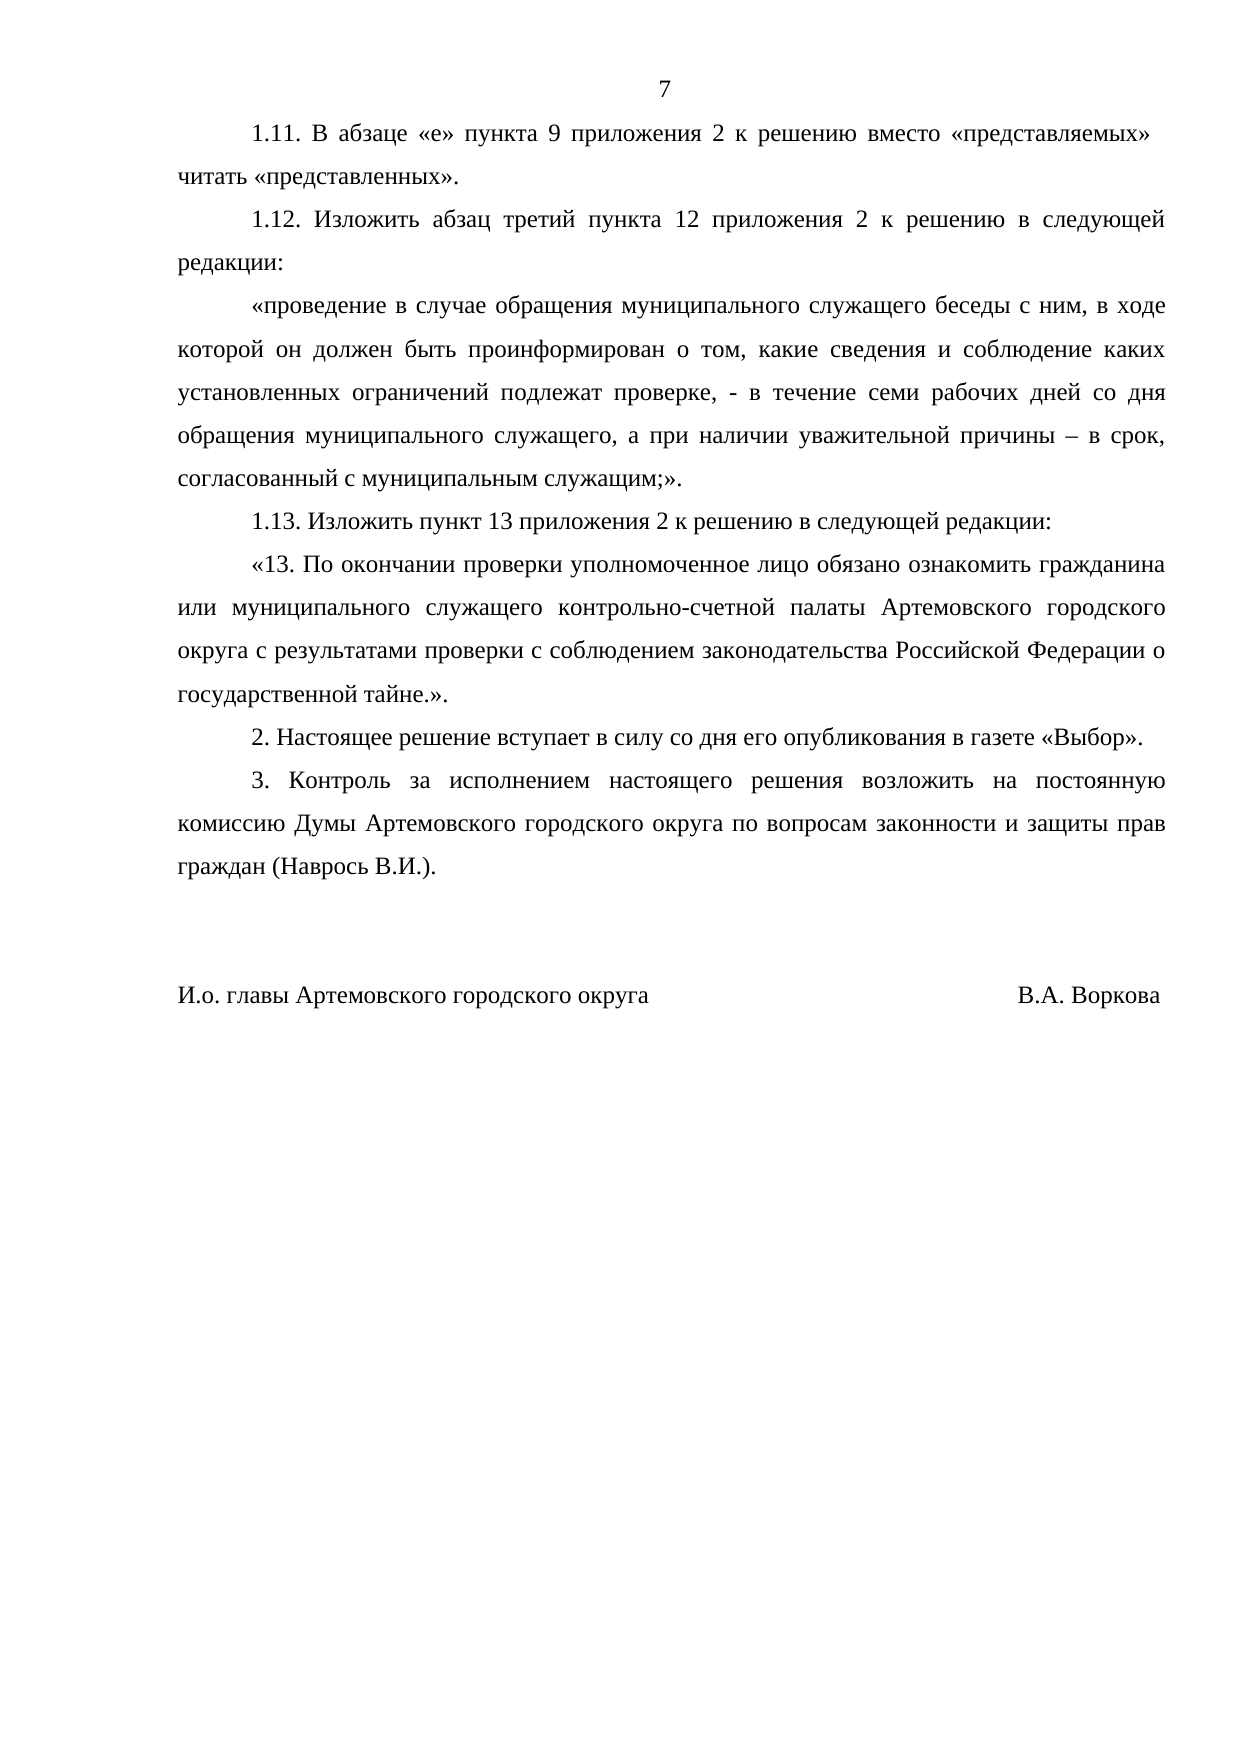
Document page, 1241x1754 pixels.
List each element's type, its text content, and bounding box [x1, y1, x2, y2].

text 1.12. Изложить абзац третий пункта 12 приложения 2 к решению в следующей редакции: [177, 204, 1167, 276]
text 3. Контроль за исполнением настоящего решения возложить на постоянную комиссию Думы Артемовского городского округа по вопросам законности и защиты прав граждан (Наврось В.И.). [177, 765, 1166, 880]
text 2. Настоящее решение вступает в силу со дня его опубликования в газете «Выбор». [177, 722, 1166, 751]
text «проведение в случае обращения муниципального служащего беседы с ним, в ходе которой он должен быть проинформирован о том, какие сведения и соблюдение каких установленных ограничений подлежат проверке, - в течение семи рабочих дней со дня обращения муниципального служащего, а при наличии уважительной причины – в срок, согласованный с муниципальным служащим;». [177, 291, 1167, 492]
text 1.11. В абзаце «е» пункта 9 приложения 2 к решению вместо «представляемых» читать «представленных». [177, 118, 1152, 190]
text И.о. главы Артемовского городского округа В.А. Воркова [177, 981, 1166, 1009]
text 1.13. Изложить пункт 13 приложения 2 к решению в следующей редакции: [177, 506, 1167, 535]
text «13. По окончании проверки уполномоченное лицо обязано ознакомить гражданина или муниципального служащего контрольно-счетной палаты Артемовского городского округа с результатами проверки с соблюдением законодательства Российской Федерации о государственной тайне.». [177, 549, 1167, 707]
